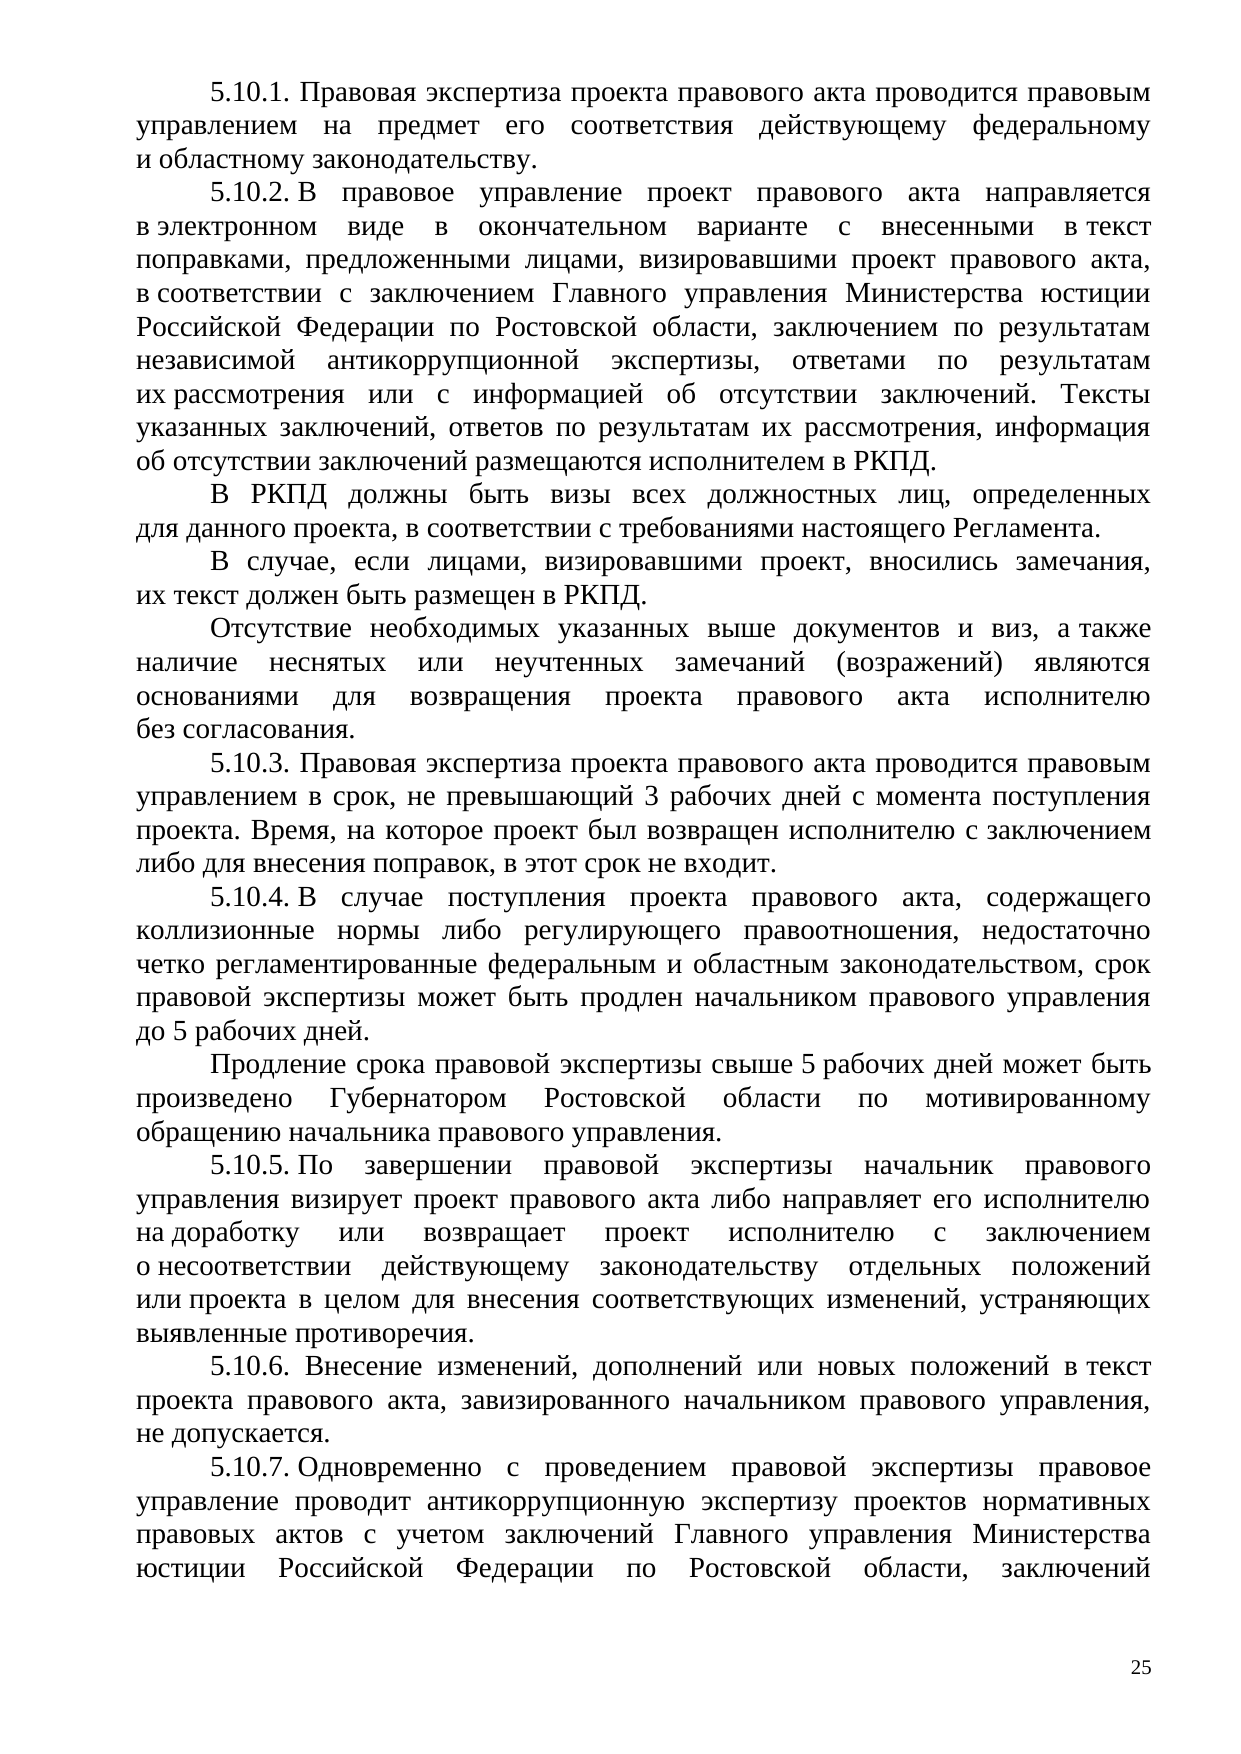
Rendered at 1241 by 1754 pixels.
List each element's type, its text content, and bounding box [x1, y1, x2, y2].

text Продление срока правовой экспертизы свыше 5 рабочих дней может быть произведено Губернатором Ростовской области по мотивированному обращению начальника правового управления. [136, 1047, 1152, 1147]
text 5.10.5. По завершении правовой экспертизы начальник правового управления визирует проект правового акта либо направляет его исполнителю на доработку или возвращает проект исполнителю с заключением о несоответствии действующему законодательству отдельных положений или проекта в целом для внесения соответствующих изменений, устраняющих выявленные противоречия. [136, 1147, 1152, 1348]
text 5.10.4. В случае поступления проекта правового акта, содержащего коллизионные нормы либо регулирующего правоотношения, недостаточно четко регламентированные федеральным и областным законодательством, срок правовой экспертизы может быть продлен начальником правового управления до 5 рабочих дней. [136, 879, 1152, 1047]
text 5.10.3. Правовая экспертиза проекта правового акта проводится правовым управлением в срок, не превышающий 3 рабочих дней с момента поступления проекта. Время, на которое проект был возвращен исполнителю с заключением либо для внесения поправок, в этот срок не входит. [136, 745, 1152, 879]
text В РКПД должны быть визы всех должностных лиц, определенных для данного проекта, в соответствии с требованиями настоящего Регламента. [136, 476, 1152, 543]
text 5.10.1. Правовая экспертиза проекта правового акта проводится правовым управлением на предмет его соответствия действующему федеральному и областному законодательству. [136, 74, 1152, 174]
text 5.10.2. В правовое управление проект правового акта направляется в электронном виде в окончательном варианте с внесенными в текст поправками, предложенными лицами, визировавшими проект правового акта, в соответствии с заключением Главного управления Министерства юстиции Российской Федерации по Ростовской области, заключением по результатам независимой антикоррупционной экспертизы, ответами по результатам их рассмотрения или с информацией об отсутствии заключений. Тексты указанных заключений, ответов по результатам их рассмотрения, информация об отсутствии заключений размещаются исполнителем в РКПД. [136, 174, 1152, 476]
text 5.10.6. Внесение изменений, дополнений или новых положений в текст проекта правового акта, завизированного начальником правового управления, не допускается. [136, 1348, 1152, 1449]
text В случае, если лицами, визировавшими проект, вносились замечания, их текст должен быть размещен в РКПД. [136, 543, 1152, 611]
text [136, 1449, 1152, 1583]
text Отсутствие необходимых указанных выше документов и виз, а также наличие неснятых или неучтенных замечаний (возражений) являются основаниями для возвращения проекта правового акта исполнителю без согласования. [136, 611, 1152, 745]
